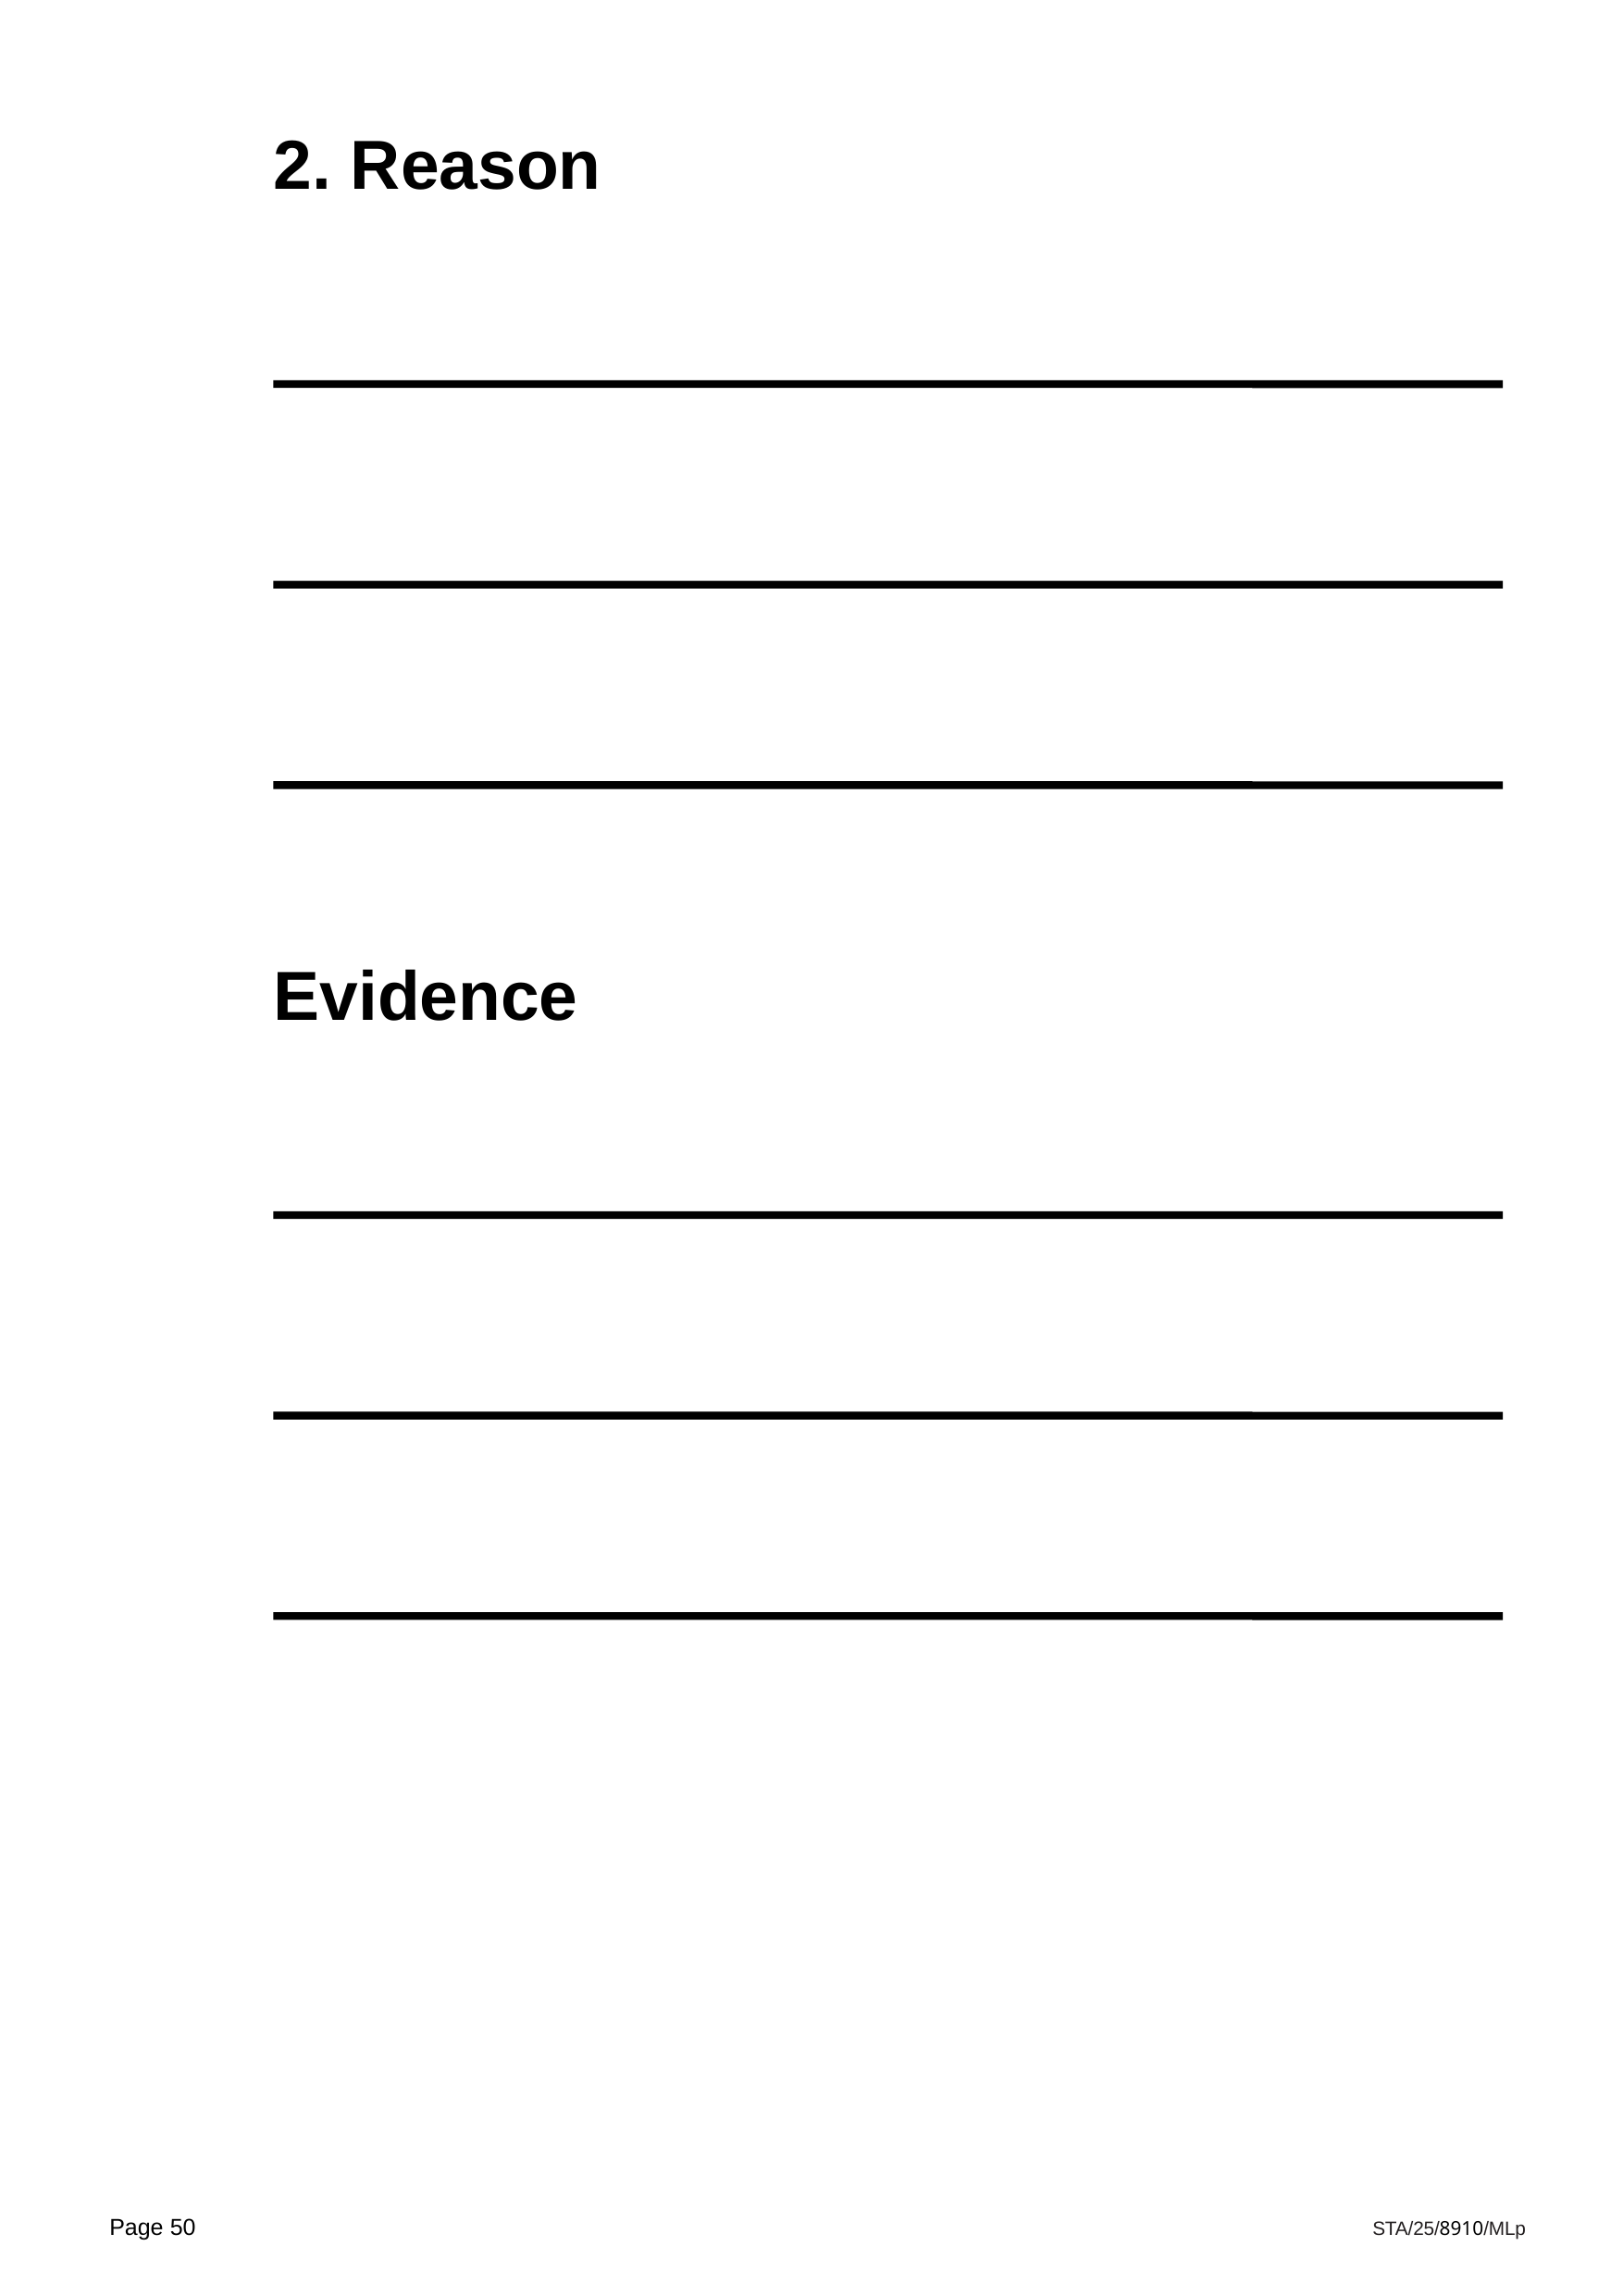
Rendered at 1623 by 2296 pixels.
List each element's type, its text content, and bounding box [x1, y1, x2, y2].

text 2. Reason [273, 109, 1514, 209]
text Evidence [273, 940, 1514, 1040]
